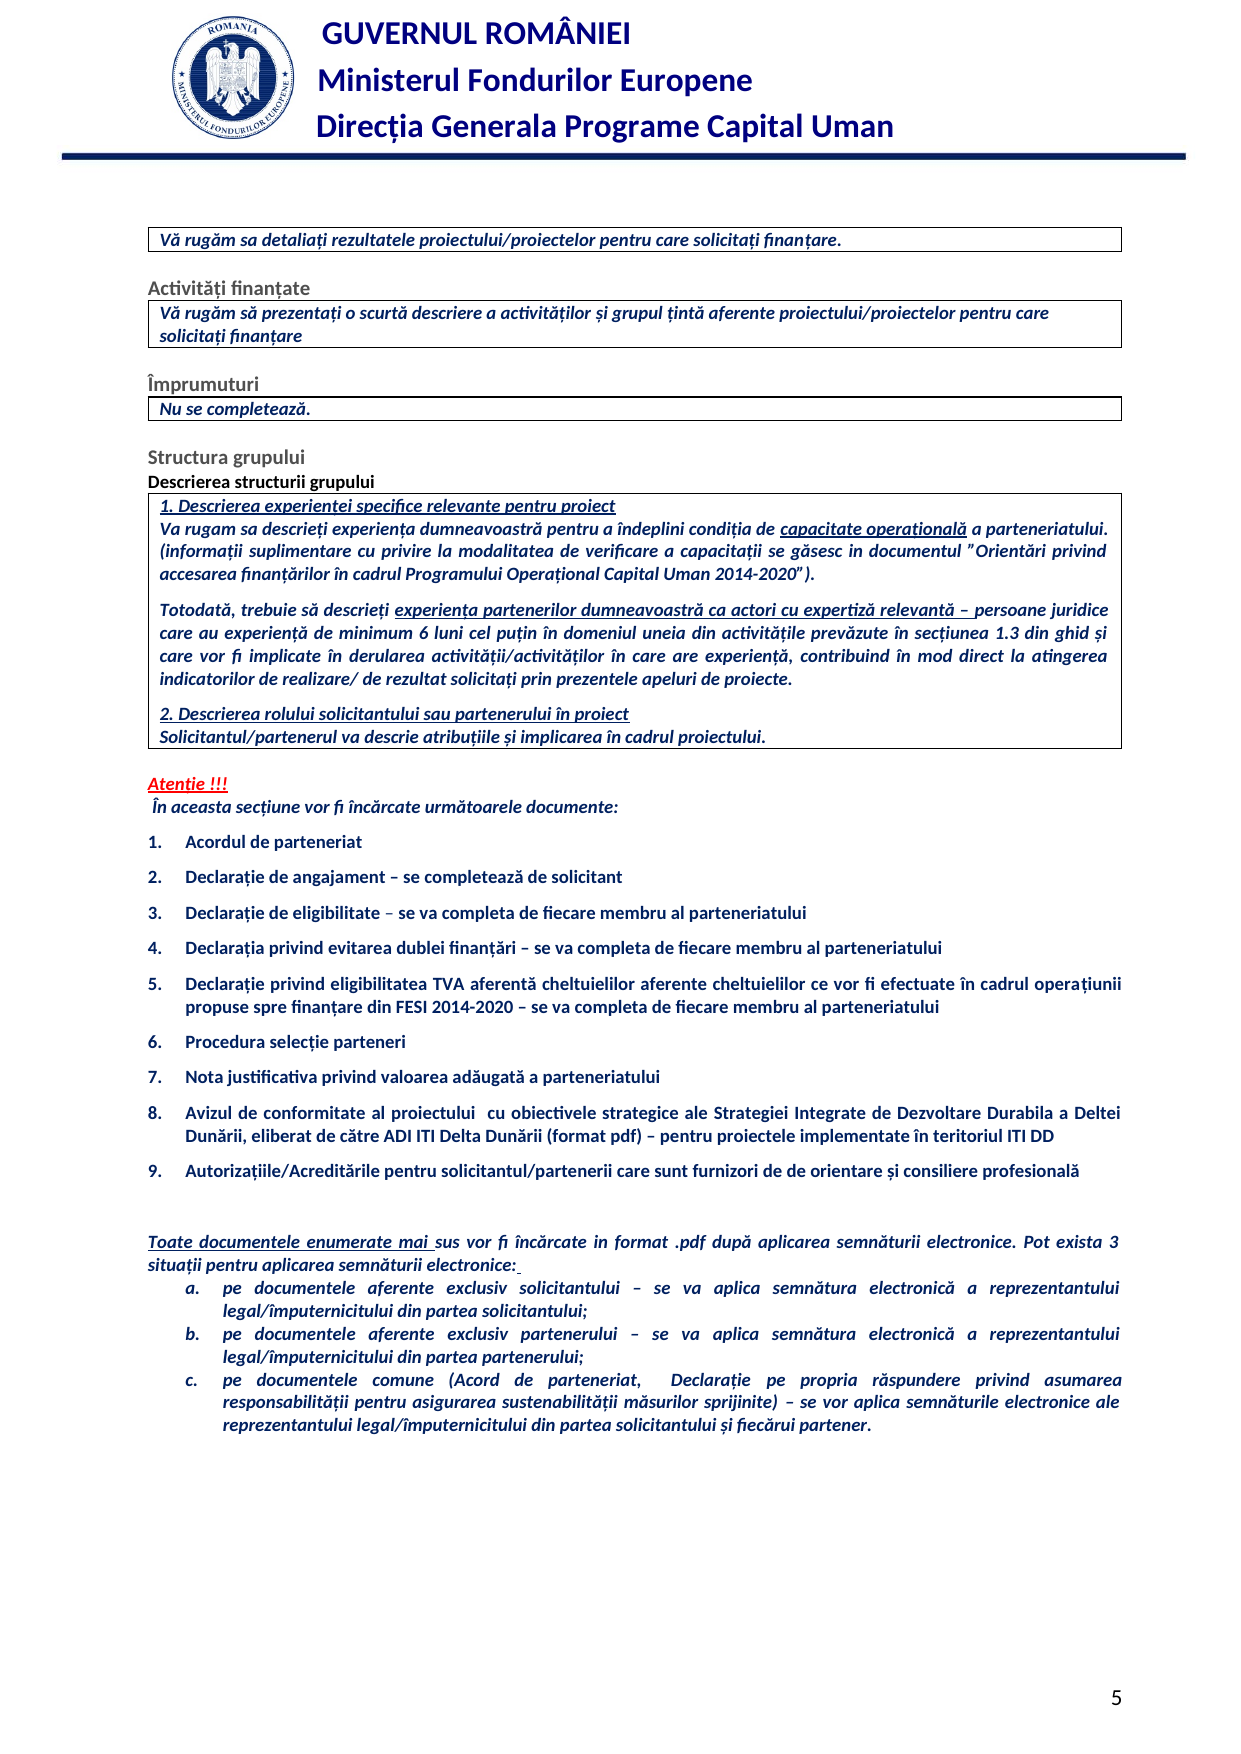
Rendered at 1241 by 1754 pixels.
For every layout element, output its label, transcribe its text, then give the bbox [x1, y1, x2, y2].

picture [31, 145, 1210, 173]
text Descrierea structurii grupului [148, 470, 1122, 493]
table_header Vă rugăm să prezentați o scurtă descriere a activităților şi grupul ţintă aferente proiectului/proiectelor pentru care solicitați finanţare [149, 301, 1121, 347]
text Activități finanțate [148, 275, 1122, 300]
list Declarație privind eligibilitatea TVA aferentă cheltuielilor aferente cheltuielilor ce vor fi efectuate în cadrul operațiunii propuse spre finanţare din FESI 2014-2020 – se va completa de fiecare membru al parteneriatului [148, 972, 1122, 1018]
text Toate documentele enumerate mai sus vor fi încărcate in format .pdf după aplicarea semnăturii electronice. Pot exista 3 situații pentru aplicarea semnăturii electronice: [148, 1230, 1122, 1276]
text Atenție !!! [148, 772, 1122, 795]
text Împrumuturi [148, 371, 1122, 396]
text Structura grupului [148, 444, 1122, 470]
list pe documentele comune (Acord de parteneriat, Declarație pe propria răspundere privind asumarea responsabilității pentru asigurarea sustenabilității măsurilor sprijinite) – se vor aplica semnăturile electronice ale reprezentantului legal/împuternicitului din partea solicitantului și fiecărui partener. [185, 1368, 1122, 1436]
list Declarația privind evitarea dublei finanțări – se va completa de fiecare membru al parteneriatului [148, 936, 1122, 959]
list Nota justificativa privind valoarea adăugată a parteneriatului [148, 1066, 1122, 1088]
picture [171, 13, 296, 141]
list Declarație de angajament – se completează de solicitant [148, 866, 1122, 888]
list pe documentele aferente exclusiv solicitantului – se va aplica semnătura electronică a reprezentantului legal/împuternicitului din partea solicitantului; [185, 1276, 1122, 1322]
list Autorizațiile/Acreditările pentru solicitantul/partenerii care sunt furnizori de de orientare și consiliere profesională [148, 1159, 1122, 1182]
list pe documentele aferente exclusiv partenerului – se va aplica semnătura electronică a reprezentantului legal/împuternicitului din partea partenerului; [185, 1322, 1122, 1368]
list Avizul de conformitate al proiectului cu obiectivele strategice ale Strategiei Integrate de Dezvoltare Durabila a Deltei Dunării, eliberat de către ADI ITI Delta Dunării (format pdf) – pentru proiectele implementate în teritoriul ITI DD [148, 1101, 1122, 1147]
list Declarație de eligibilitate – se va completa de fiecare membru al parteneriatului [148, 901, 1122, 924]
list Acordul de parteneriat [148, 830, 1122, 853]
table_header 1. Descrierea experienței specifice relevante pentru proiect Va rugam sa descrieți experiența dumneavoastră pentru a îndeplini condiția de capacitate operațională a parteneriatului. (informații suplimentare cu privire la modalitatea de verificare a capacitații se găsesc in documentul ”Orientări privind accesarea finanțărilor în cadrul Programului Operațional Capital Uman 2014-2020”). Totodată, trebuie să descrieți experiența partenerilor dumneavoastră ca actori cu expertiză relevantă – persoane juridice care au experiență de minimum 6 luni cel puțin în domeniul uneia din activitățile prevăzute în secțiunea 1.3 din ghid și care vor fi implicate în derularea activității/activităților în care are experiență, contribuind în mod direct la atingerea indicatorilor de realizare/ de rezultat solicitați prin prezentele apeluri de proiecte. 2. Descrierea rolului solicitantului sau partenerului în proiect Solicitantul/partenerul va descrie atribuțiile și implicarea în cadrul proiectului. [149, 494, 1121, 748]
table_header Nu se completează. [149, 398, 1121, 420]
text În aceasta secțiune vor fi încărcate următoarele documente: [148, 795, 1122, 818]
list Procedura selecție parteneri [148, 1030, 1122, 1053]
table_header Vă rugăm sa detaliați rezultatele proiectului/proiectelor pentru care solicitați finanţare. [149, 228, 1121, 251]
